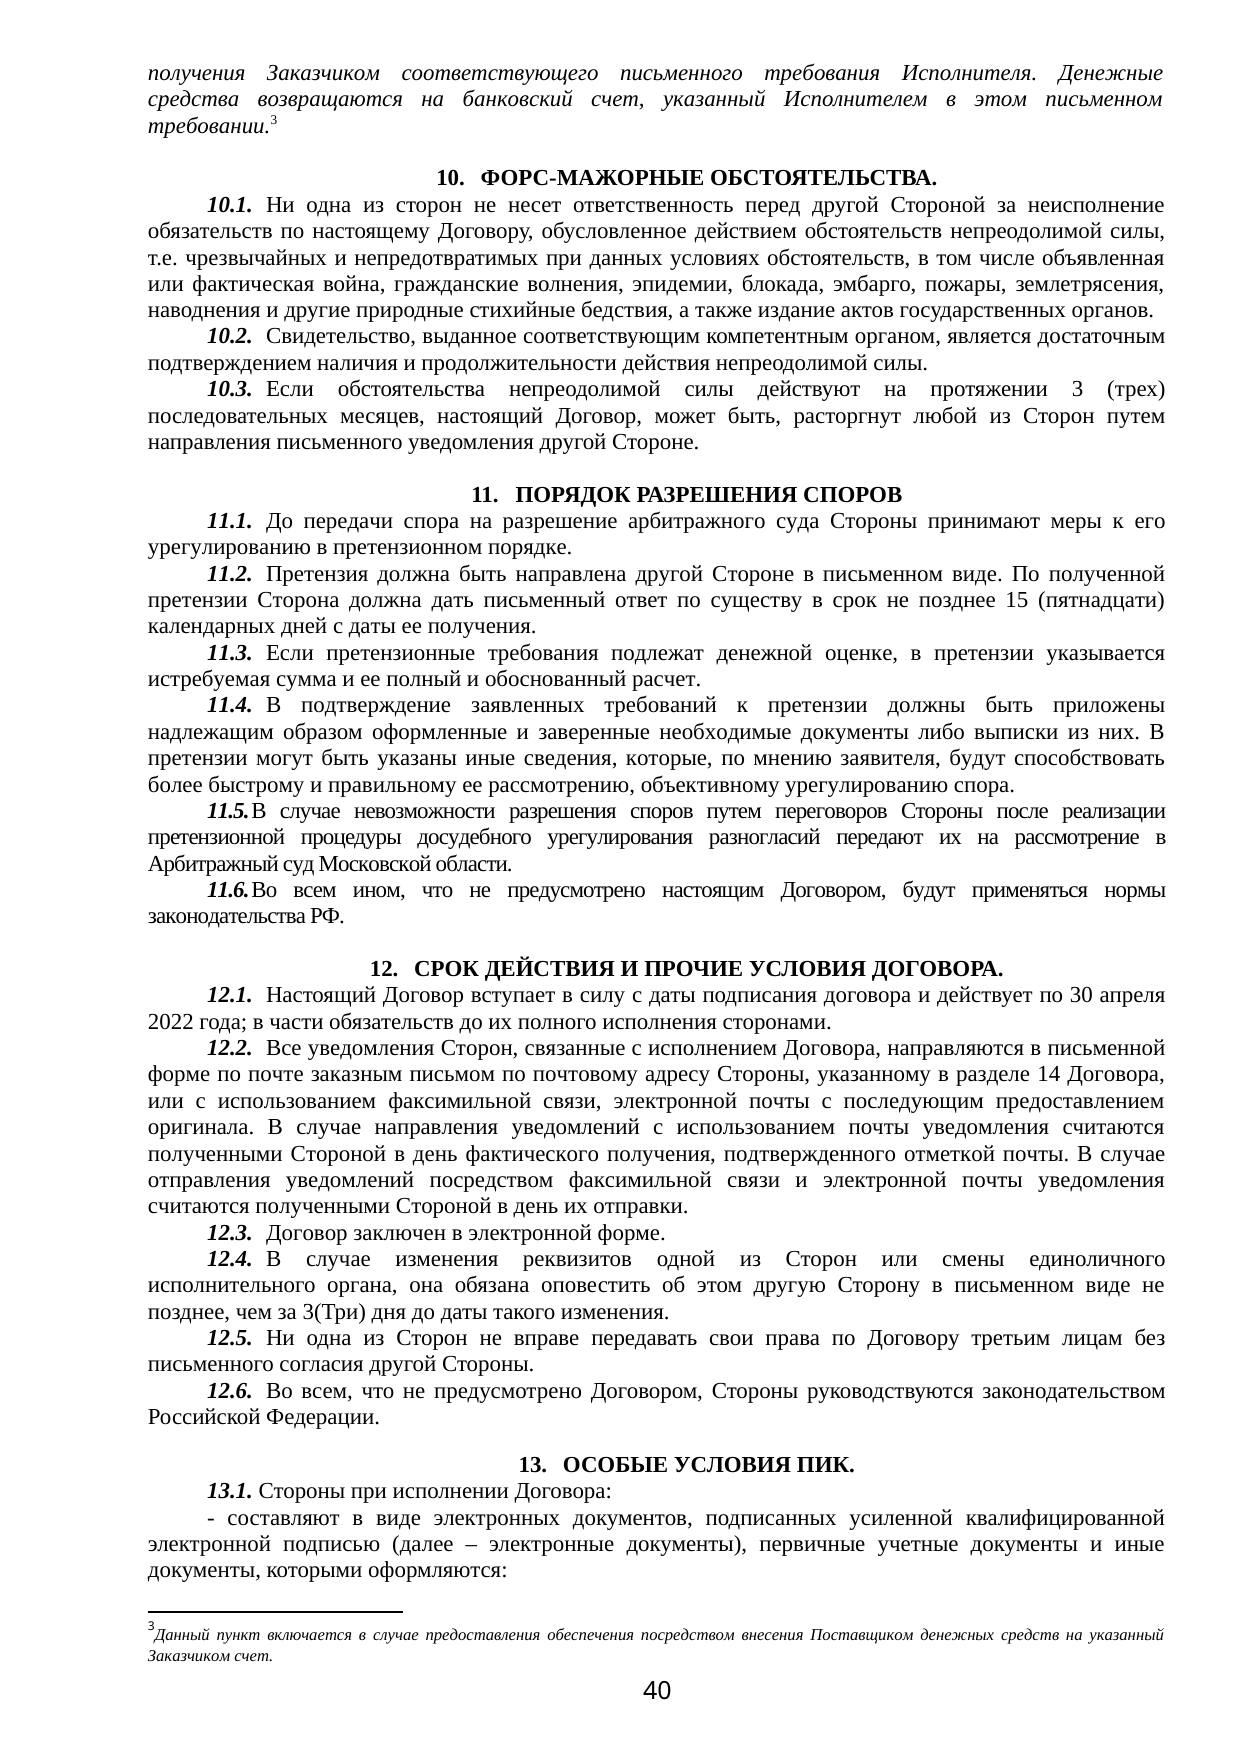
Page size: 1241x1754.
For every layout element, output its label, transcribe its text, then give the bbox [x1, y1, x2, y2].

list ПОРЯДОК РАЗРЕШЕНИЯ СПОРОВ [148, 481, 1167, 507]
list До передачи спора на разрешение арбитражного суда Стороны принимают меры к его урегулированию в претензионном порядке. [148, 507, 1167, 560]
list Договор заключен в электронной форме. [148, 1219, 1167, 1245]
list Если обстоятельства непреодолимой силы действуют на протяжении 3 (трех) последовательных месяцев, настоящий Договор, может быть, расторгнут любой из Сторон путем направления письменного уведомления другой Стороне. [148, 375, 1167, 454]
list Ни одна из Сторон не вправе передавать свои права по Договору третьим лицам без письменного согласия другой Стороны. [148, 1324, 1167, 1377]
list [148, 59, 1167, 138]
list Претензия должна быть направлена другой Стороне в письменном виде. По полученной претензии Сторона должна дать письменный ответ по существу в срок не позднее 15 (пятнадцати) календарных дней с даты ее получения. [148, 560, 1167, 639]
list Все уведомления Сторон, связанные с исполнением Договора, направляются в письменной форме по почте заказным письмом по почтовому адресу Стороны, указанному в разделе 14 Договора, или с использованием факсимильной связи, электронной почты с последующим предоставлением оригинала. В случае направления уведомлений с использованием почты уведомления считаются полученными Стороной в день фактического получения, подтвержденного отметкой почты. В случае отправления уведомлений посредством факсимильной связи и электронной почты уведомления считаются полученными Стороной в день их отправки. [148, 1034, 1167, 1219]
list Во всем ином, что не предусмотрено настоящим Договором, будут применяться нормы законодательства РФ. [148, 876, 1167, 929]
list В подтверждение заявленных требований к претензии должны быть приложены надлежащим образом оформленные и заверенные необходимые документы либо выписки из них. В претензии могут быть указаны иные сведения, которые, по мнению заявителя, будут способствовать более быстрому и правильному ее рассмотрению, объективному урегулированию спора. [148, 692, 1167, 797]
list Во всем, что не предусмотрено Договором, Стороны руководствуются законодательством Российской Федерации. [148, 1377, 1167, 1429]
list Свидетельство, выданное соответствующим компетентным органом, является достаточным подтверждением наличия и продолжительности действия непреодолимой силы. [148, 323, 1167, 375]
list В случае невозможности разрешения споров путем переговоров Стороны после реализации претензионной процедуры досудебного урегулирования разногласий передают их на рассмотрение в Арбитражный суд Московской области. [148, 797, 1167, 876]
list ОСОБЫЕ УСЛОВИЯ ПИК. [148, 1451, 1167, 1477]
list СРОК ДЕЙСТВИЯ И ПРОЧИЕ УСЛОВИЯ ДОГОВОРА. [148, 955, 1167, 981]
list В случае изменения реквизитов одной из Сторон или смены единоличного исполнительного органа, она обязана оповестить об этом другую Сторону в письменном виде не позднее, чем за 3(Три) дня до даты такого изменения. [148, 1245, 1167, 1324]
list - составляют в виде электронных документов, подписанных усиленной квалифицированной электронной подписью (далее – электронные документы), первичные учетные документы и иные документы, которыми оформляются: [148, 1504, 1167, 1583]
list Ни одна из сторон не несет ответственность перед другой Стороной за неисполнение обязательств по настоящему Договору, обусловленное действием обстоятельств непреодолимой силы, т.е. чрезвычайных и непредотвратимых при данных условиях обстоятельств, в том числе объявленная или фактическая война, гражданские волнения, эпидемии, блокада, эмбарго, пожары, землетрясения, наводнения и другие природные стихийные бедствия, а также издание актов государственных органов. [148, 191, 1167, 323]
list 13.1. Стороны при исполнении Договора: [148, 1477, 1167, 1504]
list Если претензионные требования подлежат денежной оценке, в претензии указывается истребуемая сумма и ее полный и обоснованный расчет. [148, 639, 1167, 692]
list Настоящий Договор вступает в силу с даты подписания договора и действует по 30 апреля 2022 года; в части обязательств до их полного исполнения сторонами. [148, 981, 1167, 1034]
list ФОРС-МАЖОРНЫЕ ОБСТОЯТЕЛЬСТВА. [148, 164, 1167, 191]
